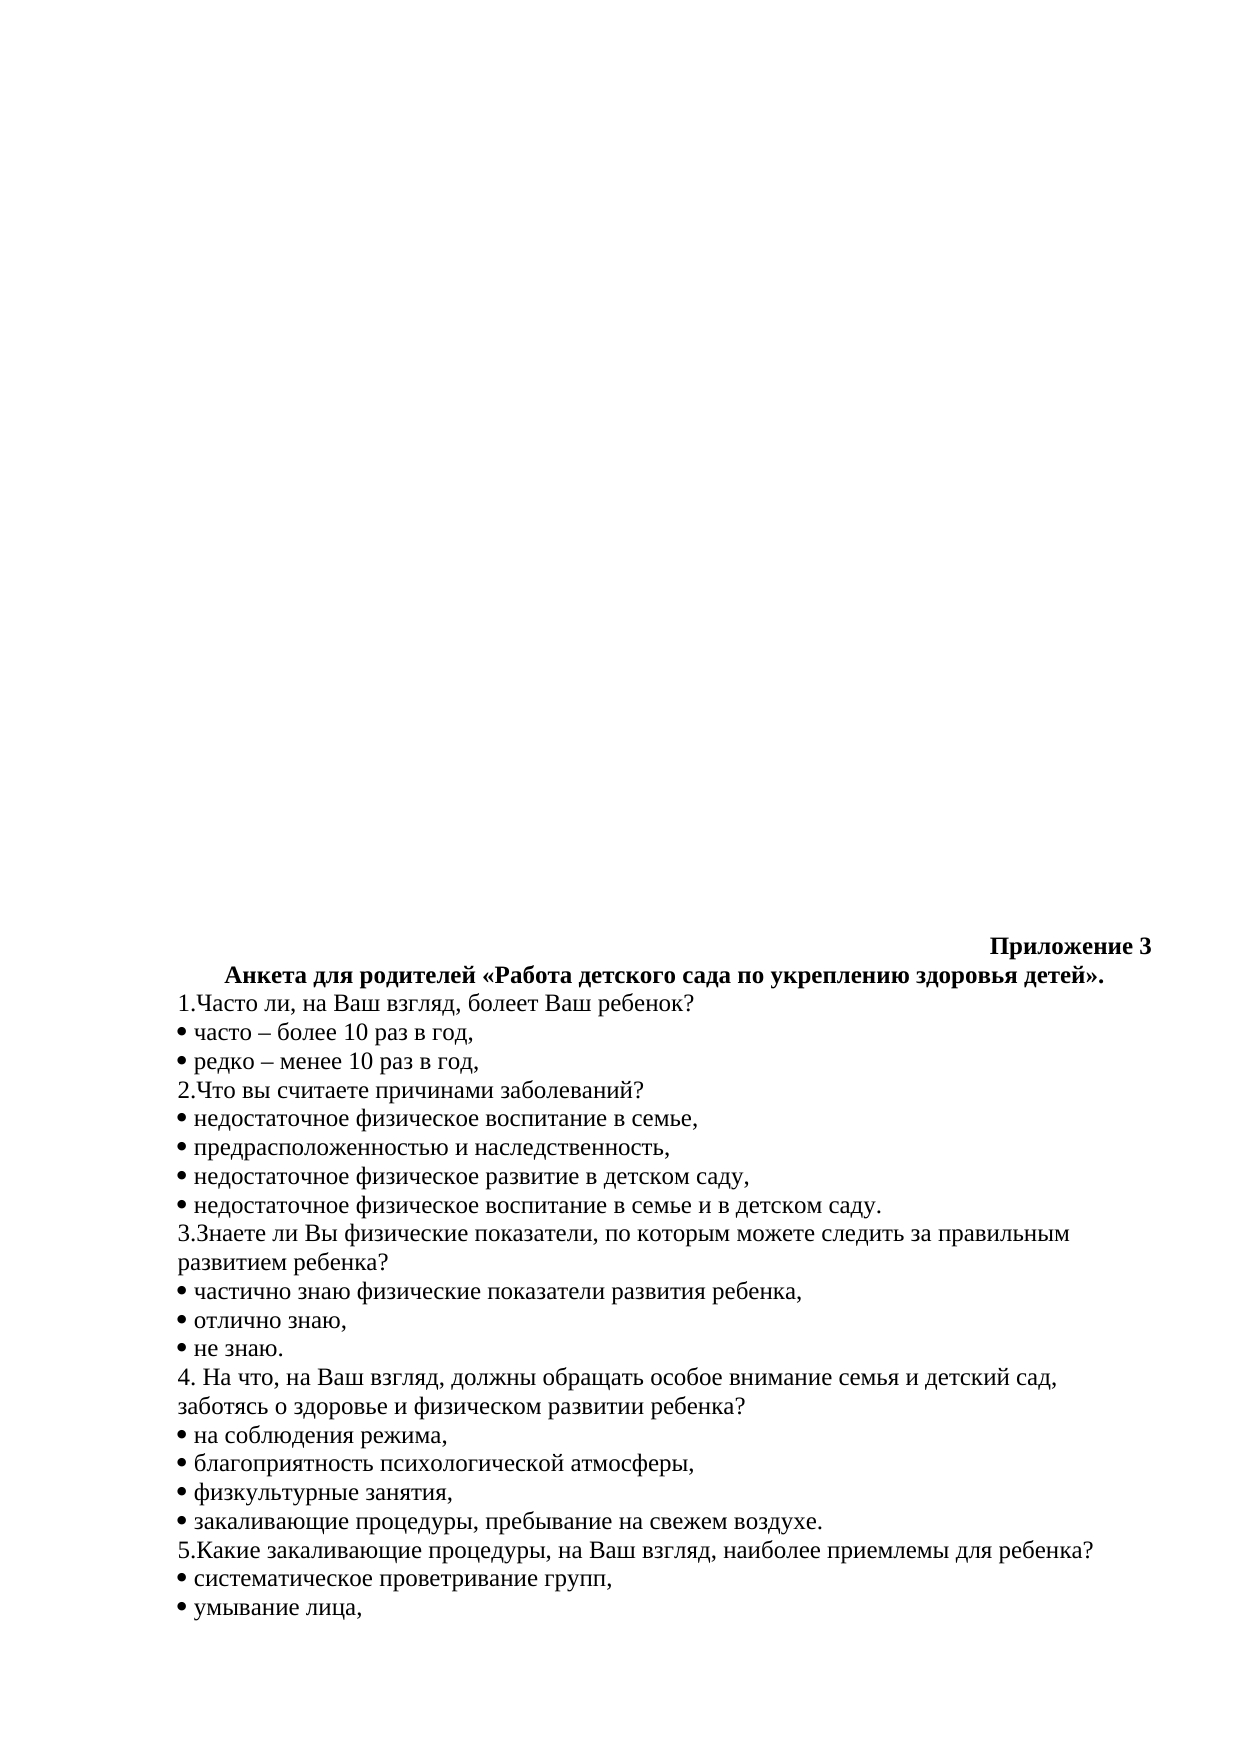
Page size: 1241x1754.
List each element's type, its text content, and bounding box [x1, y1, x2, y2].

text недостаточное физическое воспитание в семье, [177, 1103, 1152, 1132]
text благоприятность психологической атмосферы, [177, 1448, 1152, 1477]
text Анкета для родителей «Работа детского сада по укреплению здоровья детей». [177, 960, 1152, 988]
text недостаточное физическое развитие в детском саду, [177, 1161, 1152, 1190]
text частично знаю физические показатели развития ребенка, [177, 1276, 1152, 1305]
text недостаточное физическое воспитание в семье и в детском саду. [177, 1190, 1152, 1218]
text 5.Какие закаливающие процедуры, на Ваш взгляд, наиболее приемлемы для ребенка? [177, 1535, 1152, 1563]
text 1.Часто ли, на Ваш взгляд, болеет Ваш ребенок? [177, 988, 1152, 1017]
text умывание лица, [177, 1592, 1152, 1621]
text 4. На что, на Ваш взгляд, должны обращать особое внимание семья и детский сад, заботясь о здоровье и физическом развитии ребенка? [177, 1362, 1152, 1420]
text редко – менее 10 раз в год, [177, 1046, 1152, 1075]
text 2.Что вы считаете причинами заболеваний? [177, 1075, 1152, 1103]
text 3.Знаете ли Вы физические показатели, по которым можете следить за правильным развитием ребенка? [177, 1218, 1152, 1276]
text закаливающие процедуры, пребывание на свежем воздухе. [177, 1506, 1152, 1535]
text Приложение 3 [177, 931, 1152, 960]
text отлично знаю, [177, 1305, 1152, 1333]
text на соблюдения режима, [177, 1420, 1152, 1448]
text систематическое проветривание групп, [177, 1563, 1152, 1592]
text предрасположенностью и наследственность, [177, 1132, 1152, 1161]
text часто – более 10 раз в год, [177, 1017, 1152, 1046]
text физкультурные занятия, [177, 1477, 1152, 1506]
text не знаю. [177, 1333, 1152, 1362]
